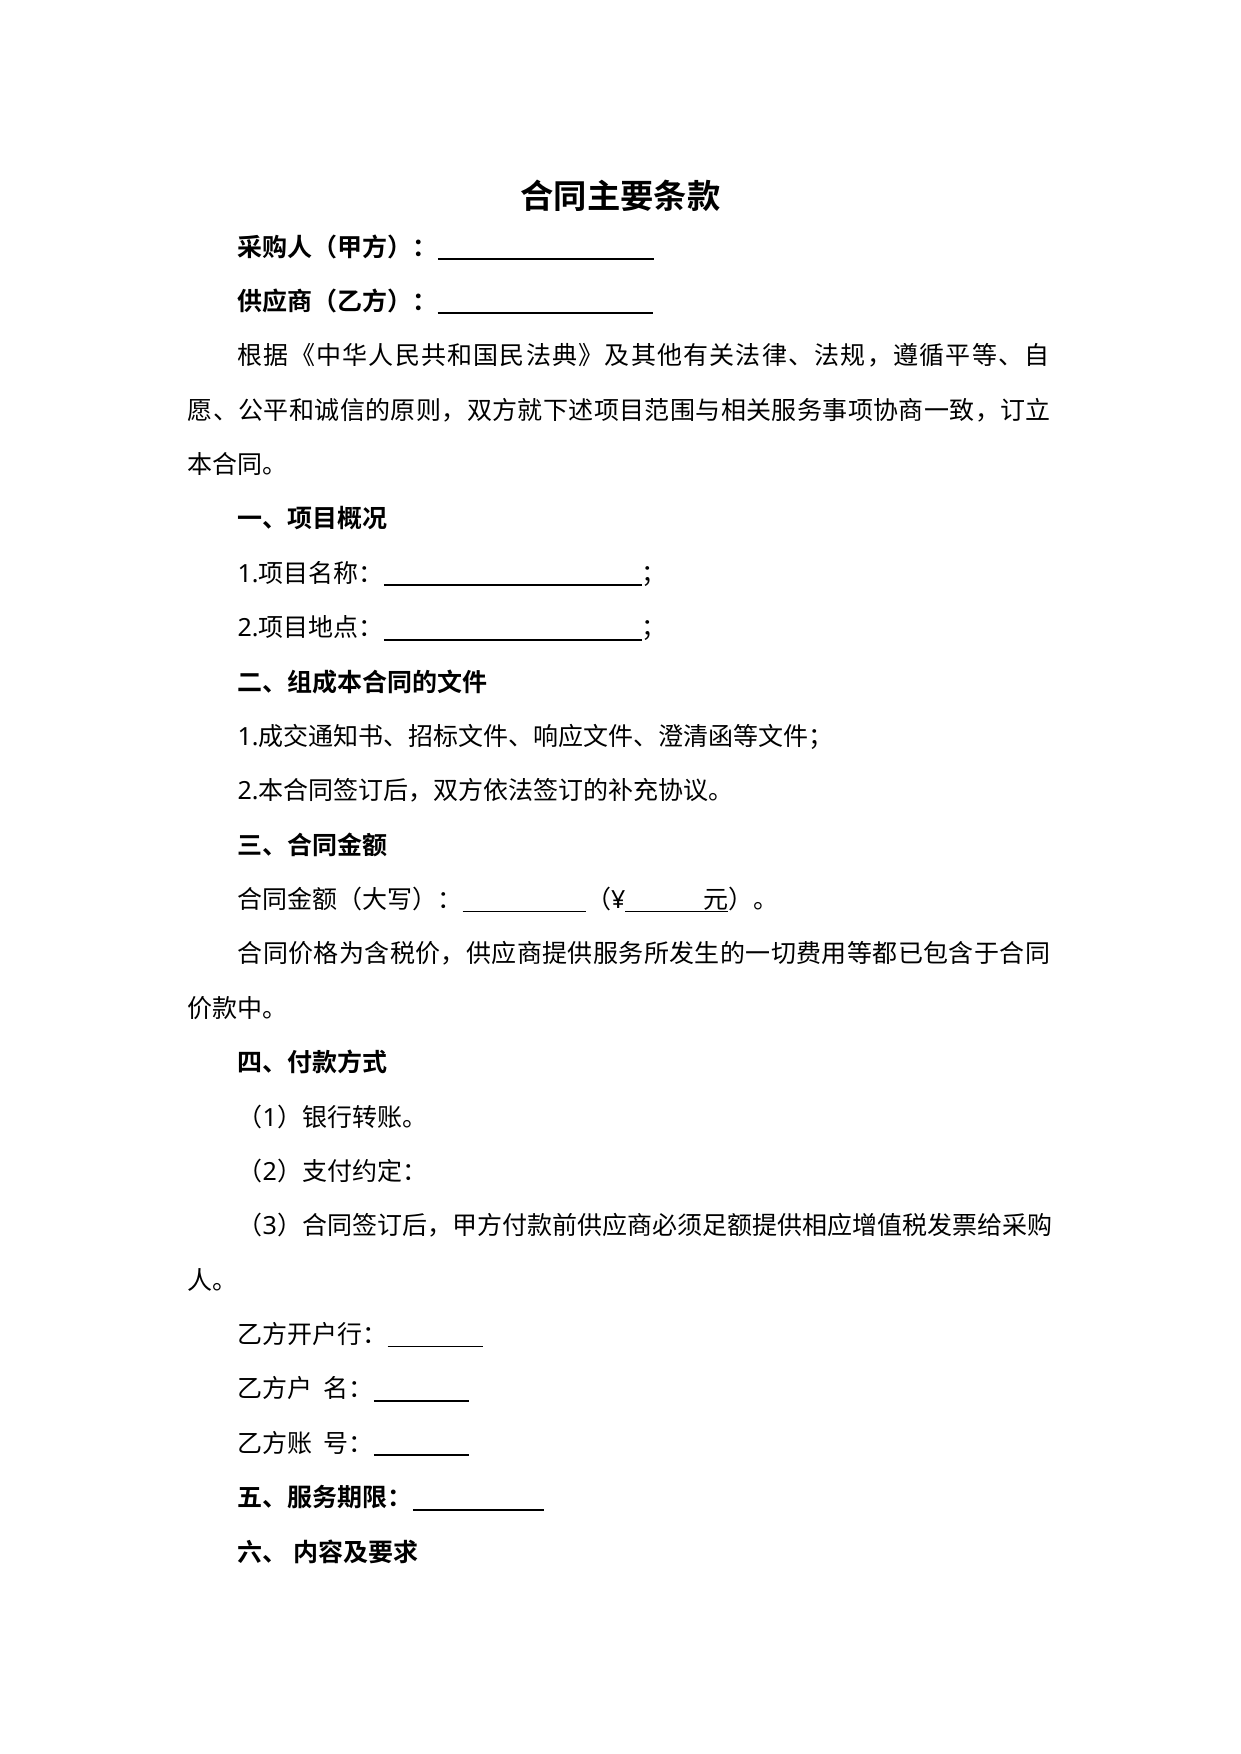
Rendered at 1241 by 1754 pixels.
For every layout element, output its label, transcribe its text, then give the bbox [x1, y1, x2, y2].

text 合同价格为含税价，供应商提供服务所发生的一切费用等都已包含于合同价款中。 [187, 934, 1053, 1024]
text 乙方账 号： [187, 1423, 1053, 1459]
text 1.项目名称： ； [187, 553, 1053, 589]
text 二、组成本合同的文件 [187, 662, 1053, 698]
text 一、项目概况 [187, 499, 1053, 535]
text 供应商（乙方）： [187, 281, 1053, 318]
text 1.成交通知书、招标文件、响应文件、澄清函等文件； [187, 716, 1053, 753]
text 乙方开户行： [187, 1314, 1053, 1351]
text （1）银行转账。 [187, 1097, 1053, 1133]
text （3）合同签订后，甲方付款前供应商必须足额提供相应增值税发票给采购人。 [187, 1206, 1053, 1296]
list 五、服务期限： [187, 1478, 1053, 1514]
text 2.项目地点： ； [187, 608, 1053, 644]
text 合同主要条款 [187, 162, 1053, 227]
text 2.本合同签订后，双方依法签订的补充协议。 [187, 771, 1053, 807]
text 四、付款方式 [187, 1043, 1053, 1079]
text 合同金额（大写）： （¥ 元）。 [187, 879, 1053, 916]
text 三、合同金额 [187, 825, 1053, 861]
text 采购人（甲方）： [187, 227, 1053, 263]
text 乙方户 名： [187, 1369, 1053, 1405]
text 六、 内容及要求 [187, 1532, 1053, 1568]
text 根据《中华人民共和国民法典》及其他有关法律、法规，遵循平等、自愿、公平和诚信的原则，双方就下述项目范围与相关服务事项协商一致，订立本合同。 [187, 336, 1053, 481]
text （2）支付约定： [187, 1151, 1053, 1188]
